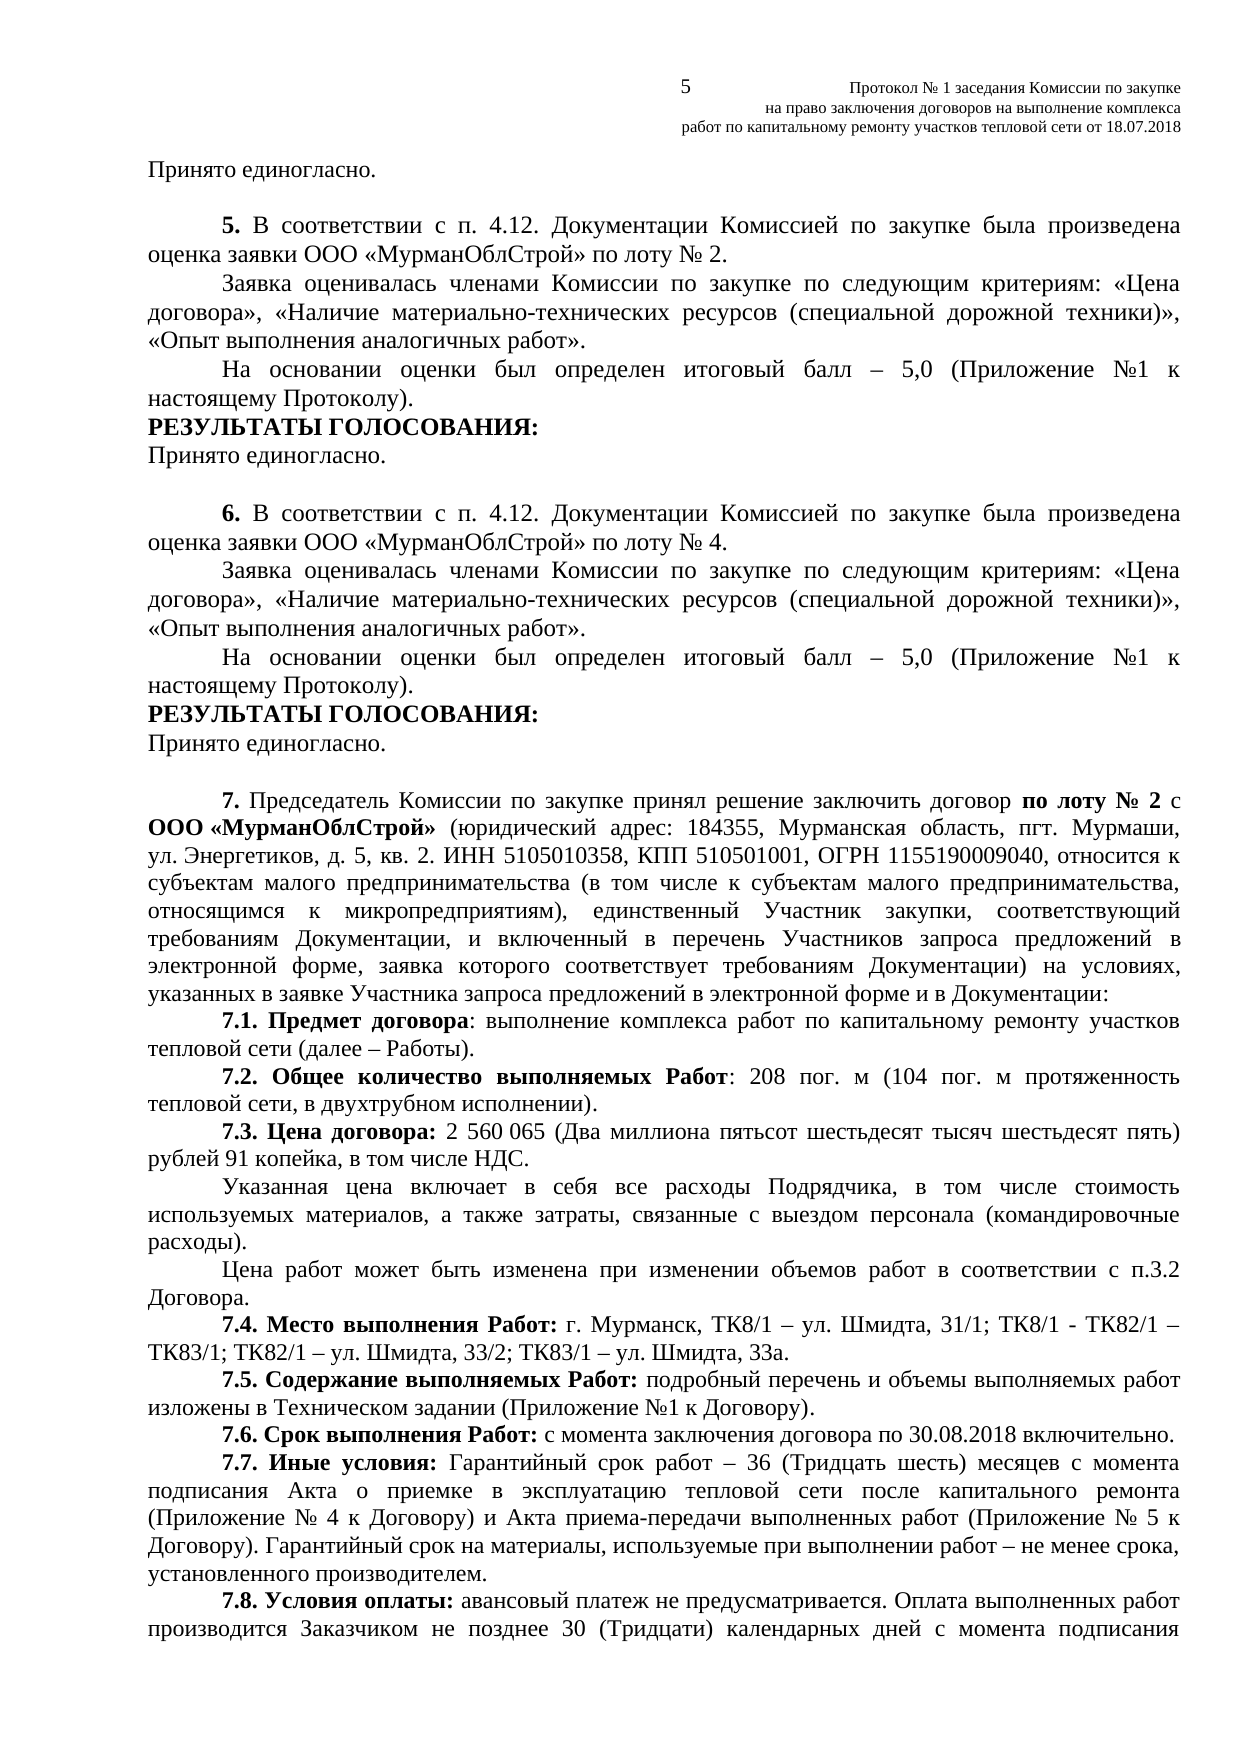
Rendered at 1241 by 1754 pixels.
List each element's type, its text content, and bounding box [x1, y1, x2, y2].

text 7.4. Место выполнения Работ: г. Мурманск, ТК8/1 – ул. Шмидта, 31/1; ТК8/1 - ТК82/1 – ТК83/1; ТК82/1 – ул. Шмидта, 33/2; ТК83/1 – ул. Шмидта, 33а. [148, 1310, 1181, 1365]
text РЕЗУЛЬТАТЫ ГОЛОСОВАНИЯ: [148, 412, 1181, 441]
text Цена работ может быть изменена при изменении объемов работ в соответствии с п.3.2 Договора. [148, 1255, 1181, 1310]
text На основании оценки был определен итоговый балл – 5,0 (Приложение №1 к настоящему Протоколу). [148, 642, 1181, 699]
text 7.1. Предмет договора: выполнение комплекса работ по капитальному ремонту участков тепловой сети (далее – Работы). [148, 1006, 1181, 1062]
text 7.7. Иные условия: Гарантийный срок работ – 36 (Тридцать шесть) месяцев с момента подписания Акта о приемке в эксплуатацию тепловой сети после капитального ремонта (Приложение № 4 к Договору) и Акта приема-передачи выполненных работ (Приложение № 5 к Договору). Гарантийный срок на материалы, используемые при выполнении работ – не менее срока, установленного производителем. [148, 1448, 1181, 1586]
list 7.6. Срок выполнения Работ: с момента заключения договора по 30.08.2018 включительно. [148, 1421, 1181, 1448]
text Заявка оценивалась членами Комиссии по закупке по следующим критериям: «Цена договора», «Наличие материально-технических ресурсов (специальной дорожной техники)», «Опыт выполнения аналогичных работ». [148, 556, 1181, 642]
text Принято единогласно. [148, 155, 1181, 183]
text Указанная цена включает в себя все расходы Подрядчика, в том числе стоимость используемых материалов, а также затраты, связанные с выездом персонала (командировочные расходы). [148, 1172, 1181, 1255]
text 7. Председатель Комиссии по закупке принял решение заключить договор по лоту № 2 с ООО «МурманОблСтрой» (юридический адрес: 184355, Мурманская область, пгт. Мурмаши, ул. Энергетиков, д. 5, кв. 2. ИНН 5105010358, КПП 510501001, ОГРН 1155190009040, относится к субъектам малого предпринимательства (в том числе к субъектам малого предпринимательства, относящимся к микропредприятиям), единственный Участник закупки, соответствующий требованиям Документации, и включенный в перечень Участников запроса предложений в электронной форме, заявка которого соответствует требованиям Документации) на условиях, указанных в заявке Участника запроса предложений в электронной форме и в Документации: [148, 786, 1181, 1006]
text Принято единогласно. [148, 441, 1181, 469]
text РЕЗУЛЬТАТЫ ГОЛОСОВАНИЯ: [148, 699, 1181, 728]
text 7.3. Цена договора: 2 560 065 (Два миллиона пятьсот шестьдесят тысяч шестьдесят пять) рублей 91 копейка, в том числе НДС. [148, 1117, 1181, 1172]
text Принято единогласно. [148, 728, 1181, 757]
text 7.2. Общее количество выполняемых Работ: 208 пог. м (104 пог. м протяженность тепловой сети, в двухтрубном исполнении). [148, 1062, 1181, 1117]
text 6. В соответствии с п. 4.12. Документации Комиссией по закупке была произведена оценка заявки ООО «МурманОблСтрой» по лоту № 4. [148, 498, 1181, 556]
text На основании оценки был определен итоговый балл – 5,0 (Приложение №1 к настоящему Протоколу). [148, 354, 1181, 412]
text Заявка оценивалась членами Комиссии по закупке по следующим критериям: «Цена договора», «Наличие материально-технических ресурсов (специальной дорожной техники)», «Опыт выполнения аналогичных работ». [148, 268, 1181, 354]
text 7.5. Содержание выполняемых Работ: подробный перечень и объемы выполняемых работ изложены в Техническом задании (Приложение №1 к Договору). [148, 1365, 1181, 1421]
text 5. В соответствии с п. 4.12. Документации Комиссией по закупке была произведена оценка заявки ООО «МурманОблСтрой» по лоту № 2. [148, 211, 1181, 268]
